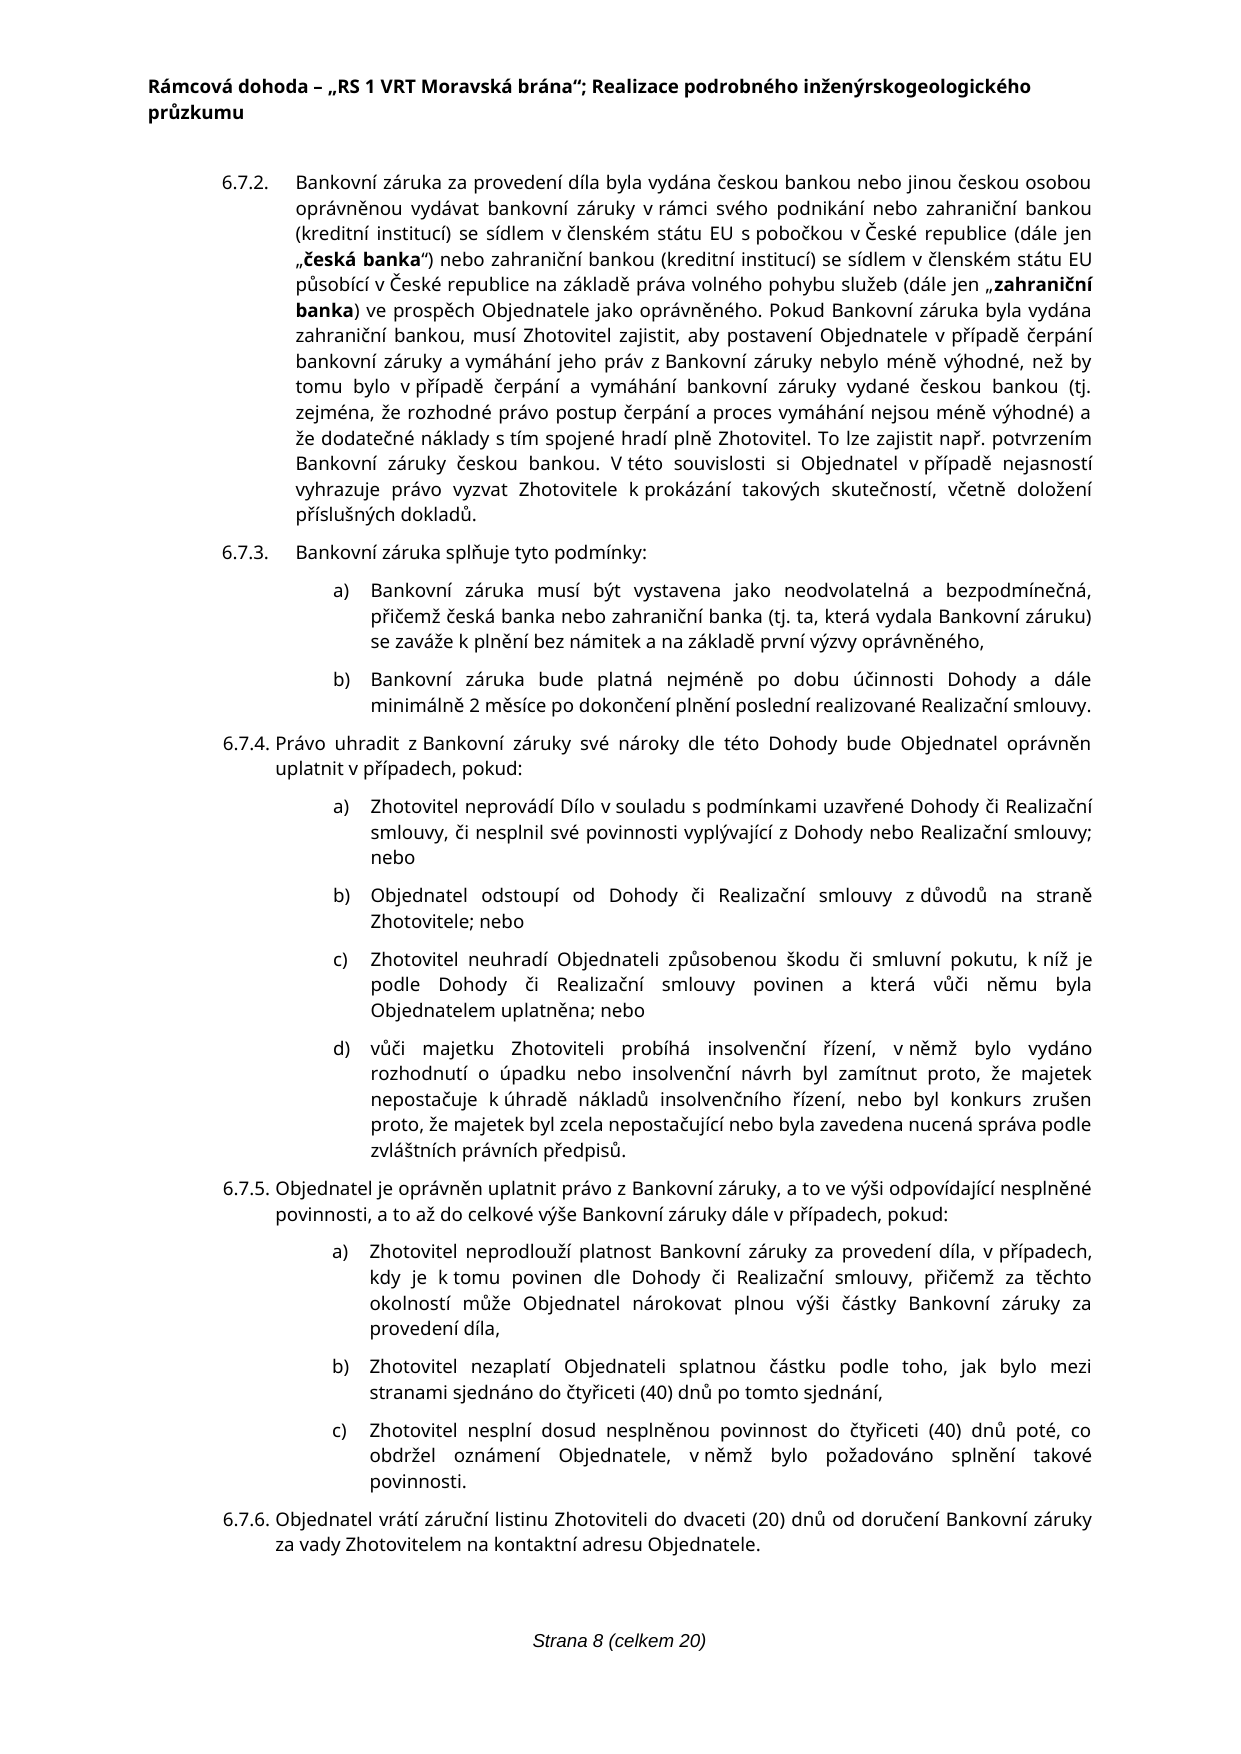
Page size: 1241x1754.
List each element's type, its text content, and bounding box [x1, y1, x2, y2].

list Bankovní záruka musí být vystavena jako neodvolatelná a bezpodmínečná, přičemž česká banka nebo zahraniční banka (tj. ta, která vydala Bankovní záruku) se zaváže k plnění bez námitek a na základě první výzvy oprávněného, [333, 577, 1092, 654]
list Zhotovitel neuhradí Objednateli způsobenou škodu či smluvní pokutu, k níž je podle Dohody či Realizační smlouvy povinen a která vůči němu byla Objednatelem uplatněna; nebo [333, 946, 1092, 1023]
list Objednatel odstoupí od Dohody či Realizační smlouvy z důvodů na straně Zhotovitele; nebo [333, 883, 1092, 934]
list Zhotovitel nesplní dosud nesplněnou povinnost do čtyřiceti (40) dnů poté, co obdržel oznámení Objednatele, v němž bylo požadováno splnění takové povinnosti. [332, 1417, 1092, 1493]
list Zhotovitel nezaplatí Objednateli splatnou částku podle toho, jak bylo mezi stranami sjednáno do čtyřiceti (40) dnů po tomto sjednání, [332, 1353, 1092, 1404]
list Objednatel vrátí záruční listinu Zhotoviteli do dvaceti (20) dnů od doručení Bankovní záruky za vady Zhotovitelem na kontaktní adresu Objednatele. [223, 1506, 1092, 1557]
list Bankovní záruka za provedení díla byla vydána českou bankou nebo jinou českou osobou oprávněnou vydávat bankovní záruky v rámci svého podnikání nebo zahraniční bankou (kreditní institucí) se sídlem v členském státu EU s pobočkou v České republice (dále jen „česká banka“) nebo zahraniční bankou (kreditní institucí) se sídlem v členském státu EU působící v České republice na základě práva volného pohybu služeb (dále jen „zahraniční banka) ve prospěch Objednatele jako oprávněného. Pokud Bankovní záruka byla vydána zahraniční bankou, musí Zhotovitel zajistit, aby postavení Objednatele v případě čerpání bankovní záruky a vymáhání jeho práv z Bankovní záruky nebylo méně výhodné, než by tomu bylo v případě čerpání a vymáhání bankovní záruky vydané českou bankou (tj. zejména, že rozhodné právo postup čerpání a proces vymáhání nejsou méně výhodné) a že dodatečné náklady s tím spojené hradí plně Zhotovitel. To lze zajistit např. potvrzením Bankovní záruky českou bankou. V této souvislosti si Objednatel v případě nejasností vyhrazuje právo vyzvat Zhotovitele k prokázání takových skutečností, včetně doložení příslušných dokladů. [222, 169, 1092, 527]
list Právo uhradit z Bankovní záruky své nároky dle této Dohody bude Objednatel oprávněn uplatnit v případech, pokud: [223, 730, 1092, 781]
list Bankovní záruka splňuje tyto podmínky: [222, 539, 1092, 565]
list Objednatel je oprávněn uplatnit právo z Bankovní záruky, a to ve výši odpovídající nesplněné povinnosti, a to až do celkové výše Bankovní záruky dále v případech, pokud: [223, 1175, 1092, 1226]
list Bankovní záruka bude platná nejméně po dobu účinnosti Dohody a dále minimálně 2 měsíce po dokončení plnění poslední realizované Realizační smlouvy. [333, 666, 1092, 717]
list vůči majetku Zhotoviteli probíhá insolvenční řízení, v němž bylo vydáno rozhodnutí o úpadku nebo insolvenční návrh byl zamítnut proto, že majetek nepostačuje k úhradě nákladů insolvenčního řízení, nebo byl konkurs zrušen proto, že majetek byl zcela nepostačující nebo byla zavedena nucená správa podle zvláštních právních předpisů. [333, 1035, 1092, 1163]
list Zhotovitel neprodlouží platnost Bankovní záruky za provedení díla, v případech, kdy je k tomu povinen dle Dohody či Realizační smlouvy, přičemž za těchto okolností může Objednatel nárokovat plnou výši částky Bankovní záruky za provedení díla, [332, 1239, 1092, 1341]
list Zhotovitel neprovádí Dílo v souladu s podmínkami uzavřené Dohody či Realizační smlouvy, či nesplnil své povinnosti vyplývající z Dohody nebo Realizační smlouvy; nebo [333, 793, 1092, 870]
